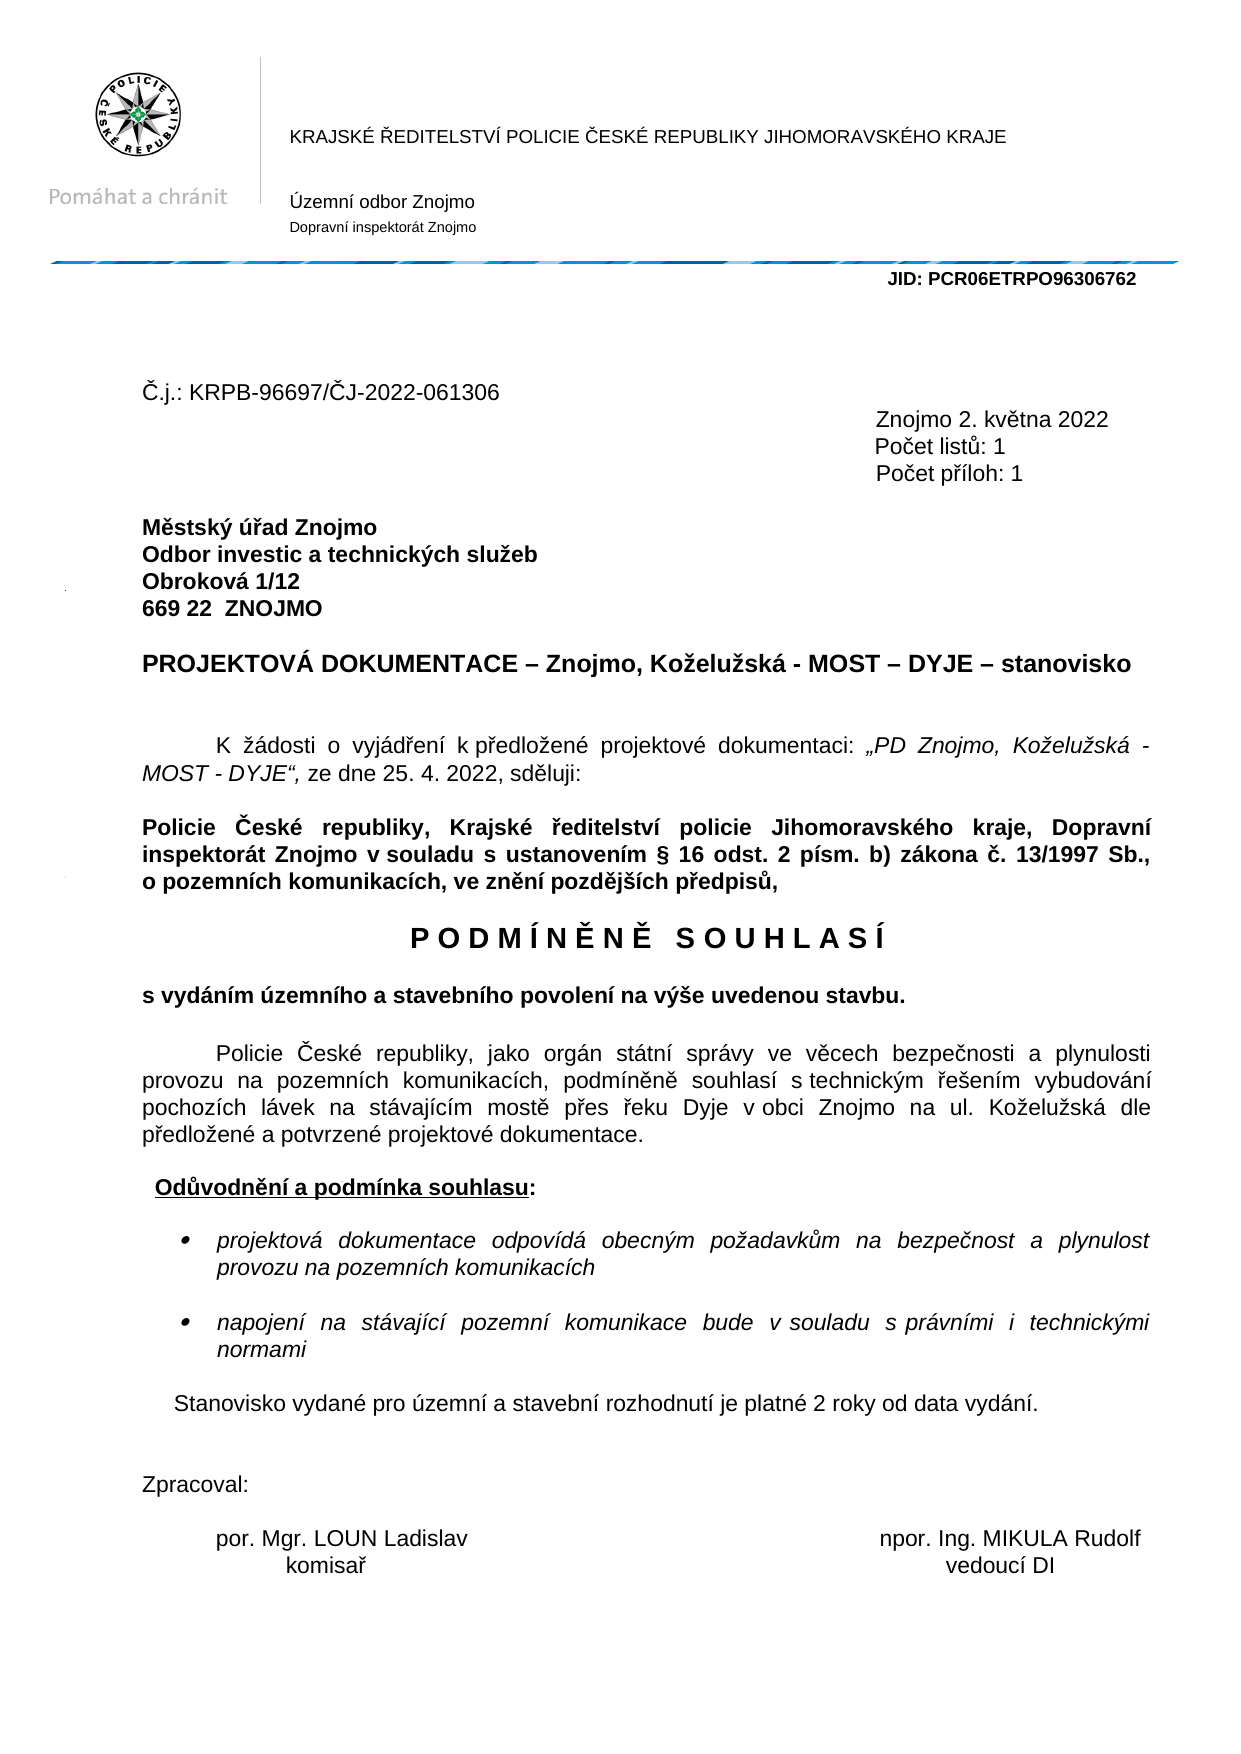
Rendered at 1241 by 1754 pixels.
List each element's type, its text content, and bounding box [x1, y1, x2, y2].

picture [50, 57, 261, 204]
list napojení na stávající pozemní komunikace bude v souladu s právními i technickými normami [179, 1308, 1152, 1362]
text Počet příloh: 1 [142, 459, 1152, 486]
text Policie České republiky, Krajské ředitelství policie Jihomoravského kraje, Dopravní inspektorát Znojmo v souladu s ustanovením § 16 odst. 2 písm. b) zákona č. 13/1997 Sb., o pozemních komunikacích, ve znění pozdějších předpisů, [142, 813, 1152, 894]
text Policie České republiky, jako orgán státní správy ve věcech bezpečnosti a plynulosti provozu na pozemních komunikacích, podmíněně souhlasí s technickým řešením vybudování pochozích lávek na stávajícím mostě přes řeku Dyje v obci Znojmo na ul. Koželužská dle předložené a potvrzené projektové dokumentace. [142, 1039, 1152, 1147]
list projektová dokumentace odpovídá obecným požadavkům na bezpečnost a plynulost provozu na pozemních komunikacích [179, 1227, 1152, 1281]
text Městský úřad Znojmo [142, 513, 1152, 540]
text Odůvodnění a podmínka souhlasu: [142, 1174, 1152, 1200]
text por. Mgr. LOUN Ladislav npor. Ing. MIKULA Rudolf [142, 1524, 1152, 1552]
text 669 22 ZNOJMO [142, 594, 1152, 622]
text P O D M Í N Ě N Ě S O U H L A S Í [142, 921, 1152, 955]
text komisař vedoucí DI [142, 1552, 1152, 1579]
text Počet listů: 1 [142, 432, 1152, 459]
text s vydáním územního a stavebního povolení na výše uvedenou stavbu. [142, 982, 1152, 1008]
text Odbor investic a technických služeb [142, 540, 1152, 567]
text Zpracoval: [142, 1470, 1152, 1497]
text K žádosti o vyjádření k předložené projektové dokumentaci: „PD Znojmo, Koželužská - MOST - DYJE“, ze dne 25. 4. 2022, sděluji: [142, 732, 1152, 786]
text Obroková 1/12 [142, 567, 1152, 594]
text PROJEKTOVÁ DOKUMENTACE – Znojmo, Koželužská - MOST – DYJE – stanovisko [142, 649, 1152, 677]
text Č.j.: KRPB-96697/ČJ-2022-061306 [142, 378, 1152, 405]
text Stanovisko vydané pro územní a stavební rozhodnutí je platné 2 roky od data vydání. [142, 1389, 1152, 1416]
text Znojmo 2. května 2022 [142, 405, 1152, 432]
